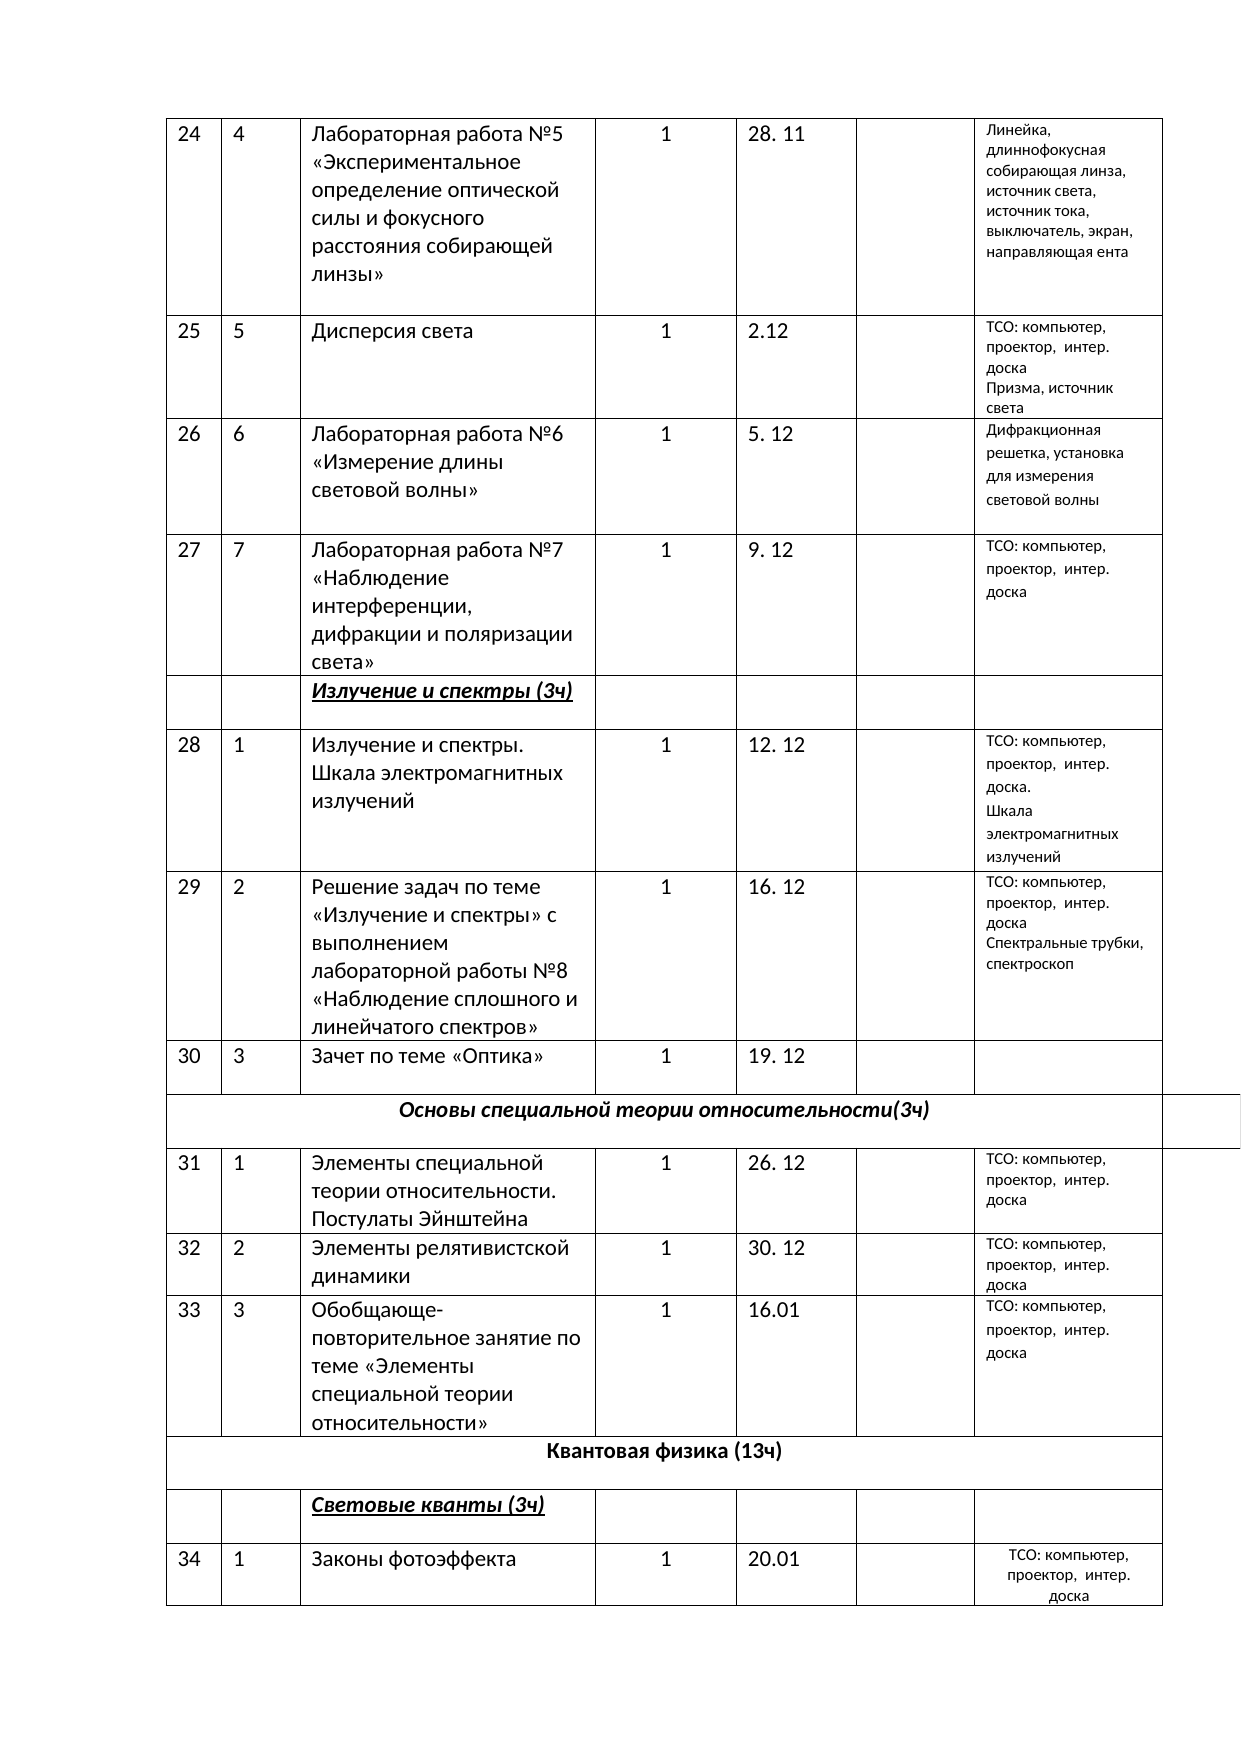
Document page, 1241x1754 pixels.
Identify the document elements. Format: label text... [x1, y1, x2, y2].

table_cell [857, 872, 974, 1040]
table_cell ТСО: компьютер, проектор, интер. доска [975, 1234, 1162, 1294]
table_cell [737, 1490, 856, 1543]
table_cell [857, 676, 974, 729]
table_cell 2 [222, 1234, 300, 1294]
table_cell 33 [167, 1296, 221, 1436]
table_cell 1 [222, 730, 300, 871]
table_cell 1 [596, 119, 736, 315]
table_cell Законы фотоэффекта [301, 1544, 595, 1605]
table_cell ТСО: компьютер, проектор, интер. доска Спектральные трубки, спектроскоп [975, 872, 1162, 1040]
table_cell 1 [596, 1041, 736, 1094]
table_cell [167, 676, 221, 729]
table_cell 1 [596, 316, 736, 418]
table_cell [596, 676, 736, 729]
table_cell [857, 730, 974, 871]
table_cell [222, 676, 300, 729]
table_cell Элементы специальной теории относительности. Постулаты Эйнштейна [301, 1149, 595, 1232]
table_cell ТСО: компьютер, проектор, интер. доска. Шкала электромагнитных излучений [975, 730, 1162, 871]
table_cell 12. 12 [737, 730, 856, 871]
table_cell Лабораторная работа №6 «Измерение длины световой волны» [301, 419, 595, 534]
table_cell 1 [596, 1544, 736, 1605]
table_cell 20.01 [737, 1544, 856, 1605]
table_cell 16.01 [737, 1296, 856, 1436]
table_cell 34 [167, 1544, 221, 1605]
table_cell 24 [167, 119, 221, 315]
table_cell [857, 535, 974, 675]
table_cell 16. 12 [737, 872, 856, 1040]
table_cell 1 [596, 872, 736, 1040]
table_cell 5 [222, 316, 300, 418]
table_cell 2.12 [737, 316, 856, 418]
table_cell Квантовая физика (13ч) [167, 1437, 1162, 1489]
table_cell 7 [222, 535, 300, 675]
table_cell 1 [596, 1149, 736, 1232]
table_cell 26. 12 [737, 1149, 856, 1232]
table_cell [975, 676, 1162, 729]
table_cell 2 [222, 872, 300, 1040]
table_cell 9. 12 [737, 535, 856, 675]
table_cell Дисперсия света [301, 316, 595, 418]
table_cell [975, 1041, 1162, 1094]
table_cell [857, 119, 974, 315]
table_cell 27 [167, 535, 221, 675]
table_cell 29 [167, 872, 221, 1040]
table_cell 32 [167, 1234, 221, 1294]
table_cell 25 [167, 316, 221, 418]
table_cell Решение задач по теме «Излучение и спектры» с выполнением лабораторной работы №8 «Наблюдение сплошного и линейчатого спектров» [301, 872, 595, 1040]
table_cell [596, 1490, 736, 1543]
table_cell 5. 12 [737, 419, 856, 534]
table_cell 1 [222, 1544, 300, 1605]
table_cell [857, 1149, 974, 1232]
table_cell 1 [596, 1296, 736, 1436]
table_cell 1 [596, 1234, 736, 1294]
table_cell ТСО: компьютер, проектор, интер. доска [975, 1296, 1162, 1436]
table_cell 6 [222, 419, 300, 534]
table_cell Основы специальной теории относительности(3ч) [167, 1095, 1162, 1147]
table_cell [737, 676, 856, 729]
table_cell [857, 419, 974, 534]
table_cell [975, 1544, 1162, 1605]
table_cell Излучение и спектры. Шкала электромагнитных излучений [301, 730, 595, 871]
table_cell ТСО: компьютер, проектор, интер. доска [975, 1149, 1162, 1232]
table_cell Зачет по теме «Оптика» [301, 1041, 595, 1094]
table_cell 1 [596, 730, 736, 871]
table_cell [857, 1296, 974, 1436]
table_cell Излучение и спектры (3ч) [301, 676, 595, 729]
table_cell 3 [222, 1041, 300, 1094]
table_cell Линейка, длиннофокусная собирающая линза, источник света, источник тока, выключатель, экран, направляющая ента [975, 119, 1162, 315]
table_cell ТСО: компьютер, проектор, интер. доска [975, 535, 1162, 675]
table_cell Лабораторная работа №5 «Экспериментальное определение оптической силы и фокусного расстояния собирающей линзы» [301, 119, 595, 315]
table_cell [222, 1490, 300, 1543]
table_cell 4 [222, 119, 300, 315]
table_cell [975, 1490, 1162, 1543]
table_cell [857, 316, 974, 418]
table_cell 30 [167, 1041, 221, 1094]
table_cell [857, 1234, 974, 1294]
table_cell Элементы релятивистской динамики [301, 1234, 595, 1294]
table_cell 19. 12 [737, 1041, 856, 1094]
table_cell [857, 1490, 974, 1543]
table_cell 1 [596, 419, 736, 534]
table_cell [1163, 1095, 1240, 1147]
table_cell Световые кванты (3ч) [301, 1490, 595, 1543]
table_cell 1 [596, 535, 736, 675]
table_cell Дифракционная решетка, установка для измерения световой волны [975, 419, 1162, 534]
table_cell 28. 11 [737, 119, 856, 315]
table_cell Обобщающе-повторительное занятие по теме «Элементы специальной теории относительности» [301, 1296, 595, 1436]
table_cell ТСО: компьютер, проектор, интер. доска Призма, источник света [975, 316, 1162, 418]
table_cell [167, 1490, 221, 1543]
table_cell [857, 1041, 974, 1094]
table_cell [857, 1544, 974, 1605]
table_cell 28 [167, 730, 221, 871]
table_cell 31 [167, 1149, 221, 1232]
table_cell 26 [167, 419, 221, 534]
table_cell 30. 12 [737, 1234, 856, 1294]
table_cell 3 [222, 1296, 300, 1436]
table_cell 1 [222, 1149, 300, 1232]
table_cell Лабораторная работа №7 «Наблюдение интерференции, дифракции и поляризации света» [301, 535, 595, 675]
